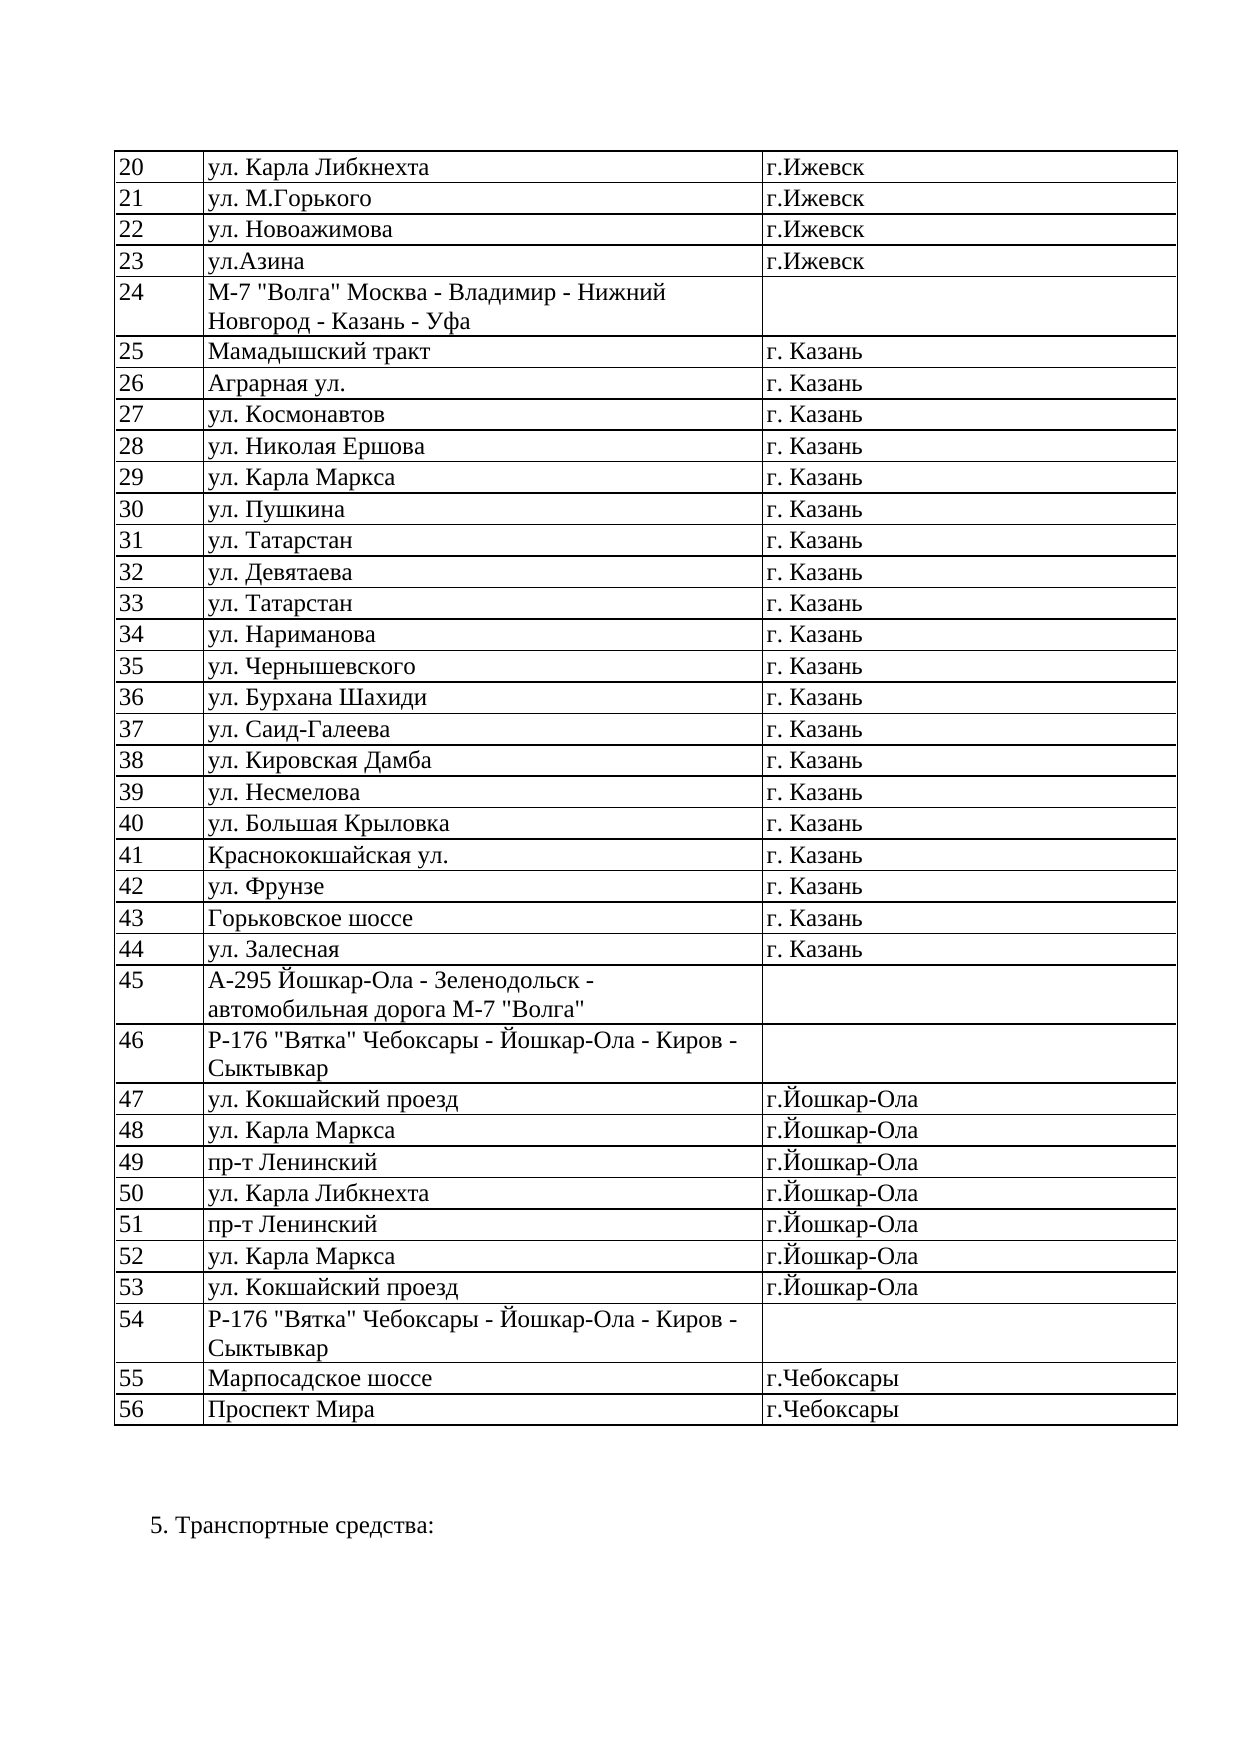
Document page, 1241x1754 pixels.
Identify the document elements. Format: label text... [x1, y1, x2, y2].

table_cell 45 [115, 965, 203, 1023]
table_cell г. Казань [763, 461, 1177, 492]
table_cell ул. Новоажимова [204, 215, 762, 244]
table_cell г. Казань [763, 744, 1177, 775]
table_cell ул. Нариманова [204, 620, 762, 649]
table_cell ул. Кокшайский проезд [204, 1084, 762, 1114]
table_cell г. Казань [763, 366, 1177, 398]
table_cell ул. Несмелова [204, 777, 762, 807]
table_cell г. Казань [763, 901, 1177, 933]
table_cell г. Казань [763, 555, 1177, 587]
table_cell ул.Азина [204, 246, 762, 276]
table_cell г.Йошкар-Ола [763, 1082, 1177, 1114]
table_cell г. Казань [763, 650, 1177, 681]
table_cell г.Йошкар-Ола [763, 1145, 1177, 1177]
table_cell г.Ижевск [763, 213, 1177, 244]
table_cell ул. Татарстан [204, 588, 762, 618]
table_cell 20 [115, 152, 203, 181]
table_cell 35 [115, 651, 203, 681]
table_cell 38 [115, 745, 203, 775]
table_cell 53 [115, 1272, 203, 1302]
table_cell 41 [115, 839, 203, 870]
table_cell г. Казань [763, 524, 1177, 555]
table_cell 22 [115, 214, 203, 244]
table_cell г. Казань [763, 587, 1177, 618]
table_cell Р-176 "Вятка" Чебоксары - Йошкар-Ола - Киров - Сыктывкар [204, 1304, 762, 1361]
table_cell Проспект Мира [204, 1395, 762, 1424]
table_cell Марпосадское шоссе [204, 1363, 762, 1393]
table_cell ул. Бурхана Шахиди [204, 683, 762, 712]
table_cell 31 [115, 525, 203, 555]
table_cell А-295 Йошкар-Ола - Зеленодольск - автомобильная дорога М-7 "Волга" [204, 966, 762, 1023]
table_cell 24 [115, 277, 203, 335]
table_cell [763, 1023, 1177, 1082]
table_cell ул. Николая Ершова [204, 431, 762, 461]
table_cell г.Ижевск [763, 152, 1177, 181]
text 5. Транспортные средства: [150, 1510, 1090, 1538]
table_cell 52 [115, 1241, 203, 1271]
table_cell 37 [115, 714, 203, 744]
table_cell г.Йошкар-Ола [763, 1240, 1177, 1271]
table_cell пр-т Ленинский [204, 1147, 762, 1177]
table_cell 51 [115, 1209, 203, 1239]
table_cell г. Казань [763, 398, 1177, 429]
table_cell ул. Кировская Дамба [204, 746, 762, 775]
table_cell ул. Большая Крыловка [204, 808, 762, 838]
table_cell 32 [115, 556, 203, 587]
table_cell г.Йошкар-Ола [763, 1114, 1177, 1145]
table_cell г. Казань [763, 335, 1177, 366]
table_cell г.Чебоксары [763, 1393, 1177, 1424]
table_cell г.Чебоксары [763, 1361, 1177, 1393]
table_cell 30 [115, 493, 203, 524]
table_cell г. Казань [763, 492, 1177, 524]
table_cell 46 [115, 1024, 203, 1082]
table_cell г.Йошкар-Ола [763, 1177, 1177, 1208]
table_cell 21 [115, 183, 203, 213]
table_cell г.Ижевск [763, 244, 1177, 276]
table_cell г. Казань [763, 870, 1177, 901]
table_cell г. Казань [763, 429, 1177, 461]
table_cell ул. Саид-Галеева [204, 714, 762, 744]
table_cell ул. М.Горького [204, 183, 762, 213]
table_cell ул. Татарстан [204, 525, 762, 555]
table_cell 55 [115, 1363, 203, 1393]
table_cell 43 [115, 902, 203, 933]
table_cell ул. Фрунзе [204, 871, 762, 901]
table_cell 44 [115, 934, 203, 964]
table_cell г. Казань [763, 681, 1177, 712]
table_cell г.Йошкар-Ола [763, 1271, 1177, 1302]
table_cell г. Казань [763, 775, 1177, 807]
table_cell ул. Карла Маркса [204, 462, 762, 492]
table_cell 42 [115, 871, 203, 901]
table_cell 39 [115, 776, 203, 807]
table_cell Аграрная ул. [204, 368, 762, 398]
table_cell Краснококшайская ул. [204, 840, 762, 870]
table_cell 48 [115, 1115, 203, 1145]
table_cell 26 [115, 368, 203, 398]
table_cell г. Казань [763, 933, 1177, 964]
table_cell [763, 1303, 1177, 1361]
table_cell 29 [115, 462, 203, 492]
table_cell пр-т Ленинский [204, 1210, 762, 1239]
table_cell 34 [115, 619, 203, 649]
table_cell 23 [115, 245, 203, 276]
table_cell г. Казань [763, 618, 1177, 649]
table_cell 33 [115, 588, 203, 618]
table_cell ул. Кокшайский проезд [204, 1273, 762, 1302]
table_cell ул. Залесная [204, 934, 762, 964]
table_cell ул. Карла Либкнехта [204, 1178, 762, 1208]
table_cell ул. Карла Либкнехта [204, 152, 762, 181]
table_cell ул. Карла Маркса [204, 1241, 762, 1271]
table_cell г. Казань [763, 713, 1177, 744]
table_cell Р-176 "Вятка" Чебоксары - Йошкар-Ола - Киров - Сыктывкар [204, 1025, 762, 1082]
table_cell 28 [115, 430, 203, 461]
table_cell [763, 276, 1177, 335]
table_cell 50 [115, 1178, 203, 1208]
table_cell 36 [115, 682, 203, 712]
table_cell [763, 964, 1177, 1023]
table_cell 40 [115, 808, 203, 838]
table_cell ул. Карла Маркса [204, 1115, 762, 1145]
table_cell ул. Чернышевского [204, 651, 762, 681]
table_cell 47 [115, 1083, 203, 1114]
table_cell ул. Пушкина [204, 494, 762, 524]
table_cell 25 [115, 336, 203, 366]
table_cell 49 [115, 1146, 203, 1177]
table_cell 27 [115, 399, 203, 429]
table_cell Мамадышский тракт [204, 337, 762, 366]
table_cell Горьковское шоссе [204, 903, 762, 933]
table_cell г.Йошкар-Ола [763, 1208, 1177, 1239]
table_cell ул. Девятаева [204, 557, 762, 587]
table_cell ул. Космонавтов [204, 400, 762, 429]
table_cell г.Ижевск [763, 181, 1177, 213]
table_cell г. Казань [763, 838, 1177, 870]
table_cell г. Казань [763, 807, 1177, 838]
table_cell 56 [115, 1394, 203, 1424]
table_cell М-7 "Волга" Москва - Владимир - Нижний Новгород - Казань - Уфа [204, 277, 762, 335]
table_cell 54 [115, 1304, 203, 1361]
